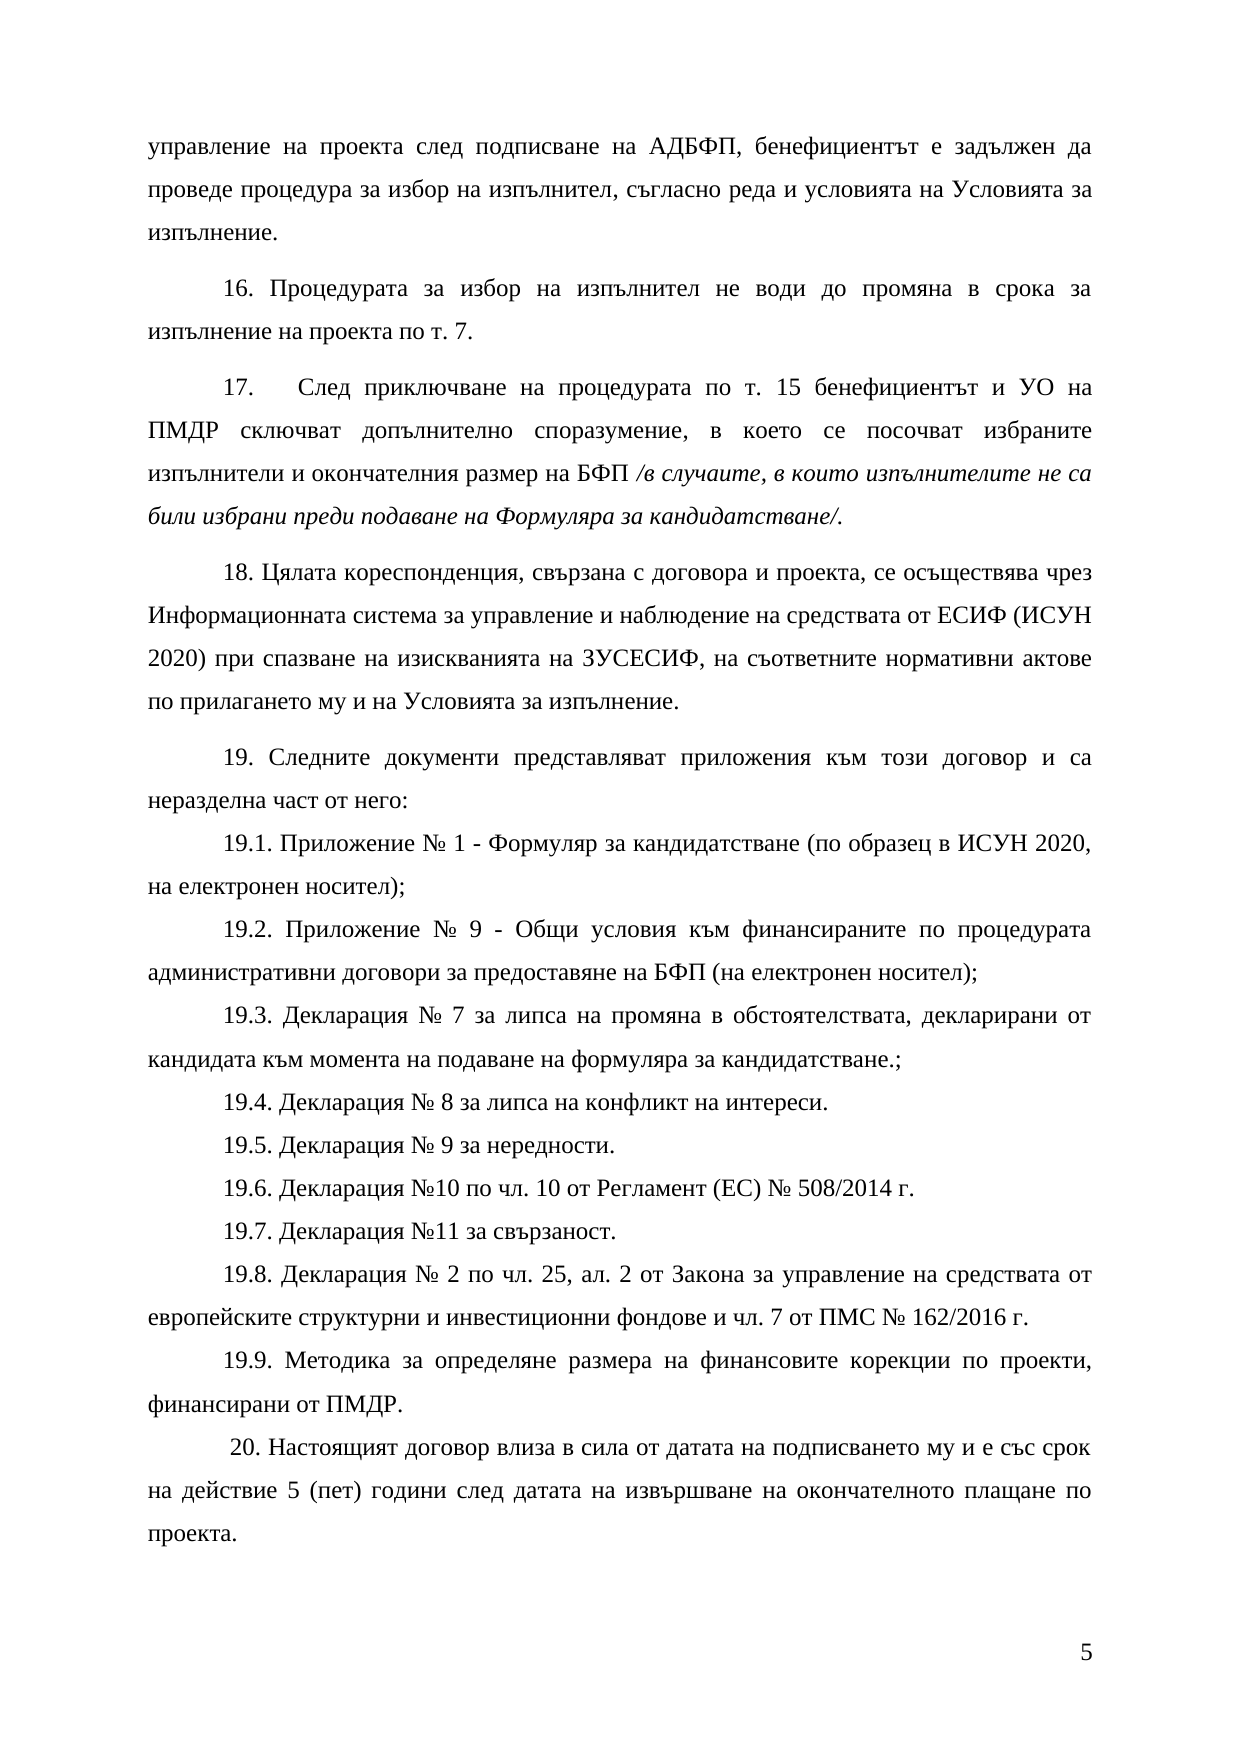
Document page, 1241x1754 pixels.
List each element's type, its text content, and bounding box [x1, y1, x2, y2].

text 19.6. Декларация №10 по чл. 10 от Регламент (ЕС) № 508/2014 г. [148, 1173, 1093, 1202]
text 18. Цялата кореспонденция, свързана с договора и проекта, се осъществява чрез Информационната система за управление и наблюдение на средствата от ЕСИФ (ИСУН 2020) при спазване на изискванията на ЗУСЕСИФ, на съответните нормативни актове по прилагането му и на Условията за изпълнение. [148, 557, 1093, 715]
text 19. Следните документи представляват приложения към този договор и са неразделна част от него: [148, 742, 1093, 814]
text 17. След приключване на процедурата по т. 15 бенефициентът и УО на ПМДР сключват допълнително споразумение, в което се посочват избраните изпълнители и окончателния размер на БФП /в случаите, в които изпълнителите не са били избрани преди подаване на Формуляра за кандидатстване/. [148, 372, 1093, 530]
text 19.1. Приложение № 1 - Формуляр за кандидатстване (по образец в ИСУН 2020, на електронен носител); [148, 828, 1093, 900]
text 19.5. Декларация № 9 за нередности. [148, 1130, 1093, 1159]
text 19.2. Приложение № 9 - Общи условия към финансираните по процедурата административни договори за предоставяне на БФП (на електронен носител); [148, 914, 1093, 986]
text 19.3. Декларация № 7 за липса на промяна в обстоятелствата, декларирани от кандидата към момента на подаване на формуляра за кандидатстване.; [148, 1001, 1093, 1072]
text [148, 131, 1093, 246]
text 19.4. Декларация № 8 за липса на конфликт на интереси. [148, 1087, 1093, 1116]
text 20. Настоящият договор влиза в сила от датата на подписването му и е със срок на действие 5 (пет) години след датата на извършване на окончателното плащане по проекта. [148, 1432, 1093, 1547]
text 16. Процедурата за избор на изпълнител не води до промяна в срока за изпълнение на проекта по т. 7. [148, 273, 1093, 345]
text 19.9. Методика за определяне размера на финансовите корекции по проекти, финансирани от ПМДР. [148, 1346, 1093, 1417]
text 19.8. Декларация № 2 по чл. 25, ал. 2 от Закона за управление на средствата от европейските структурни и инвестиционни фондове и чл. 7 от ПМС № 162/2016 г. [148, 1259, 1093, 1331]
text 19.7. Декларация №11 за свързаност. [148, 1216, 1093, 1245]
